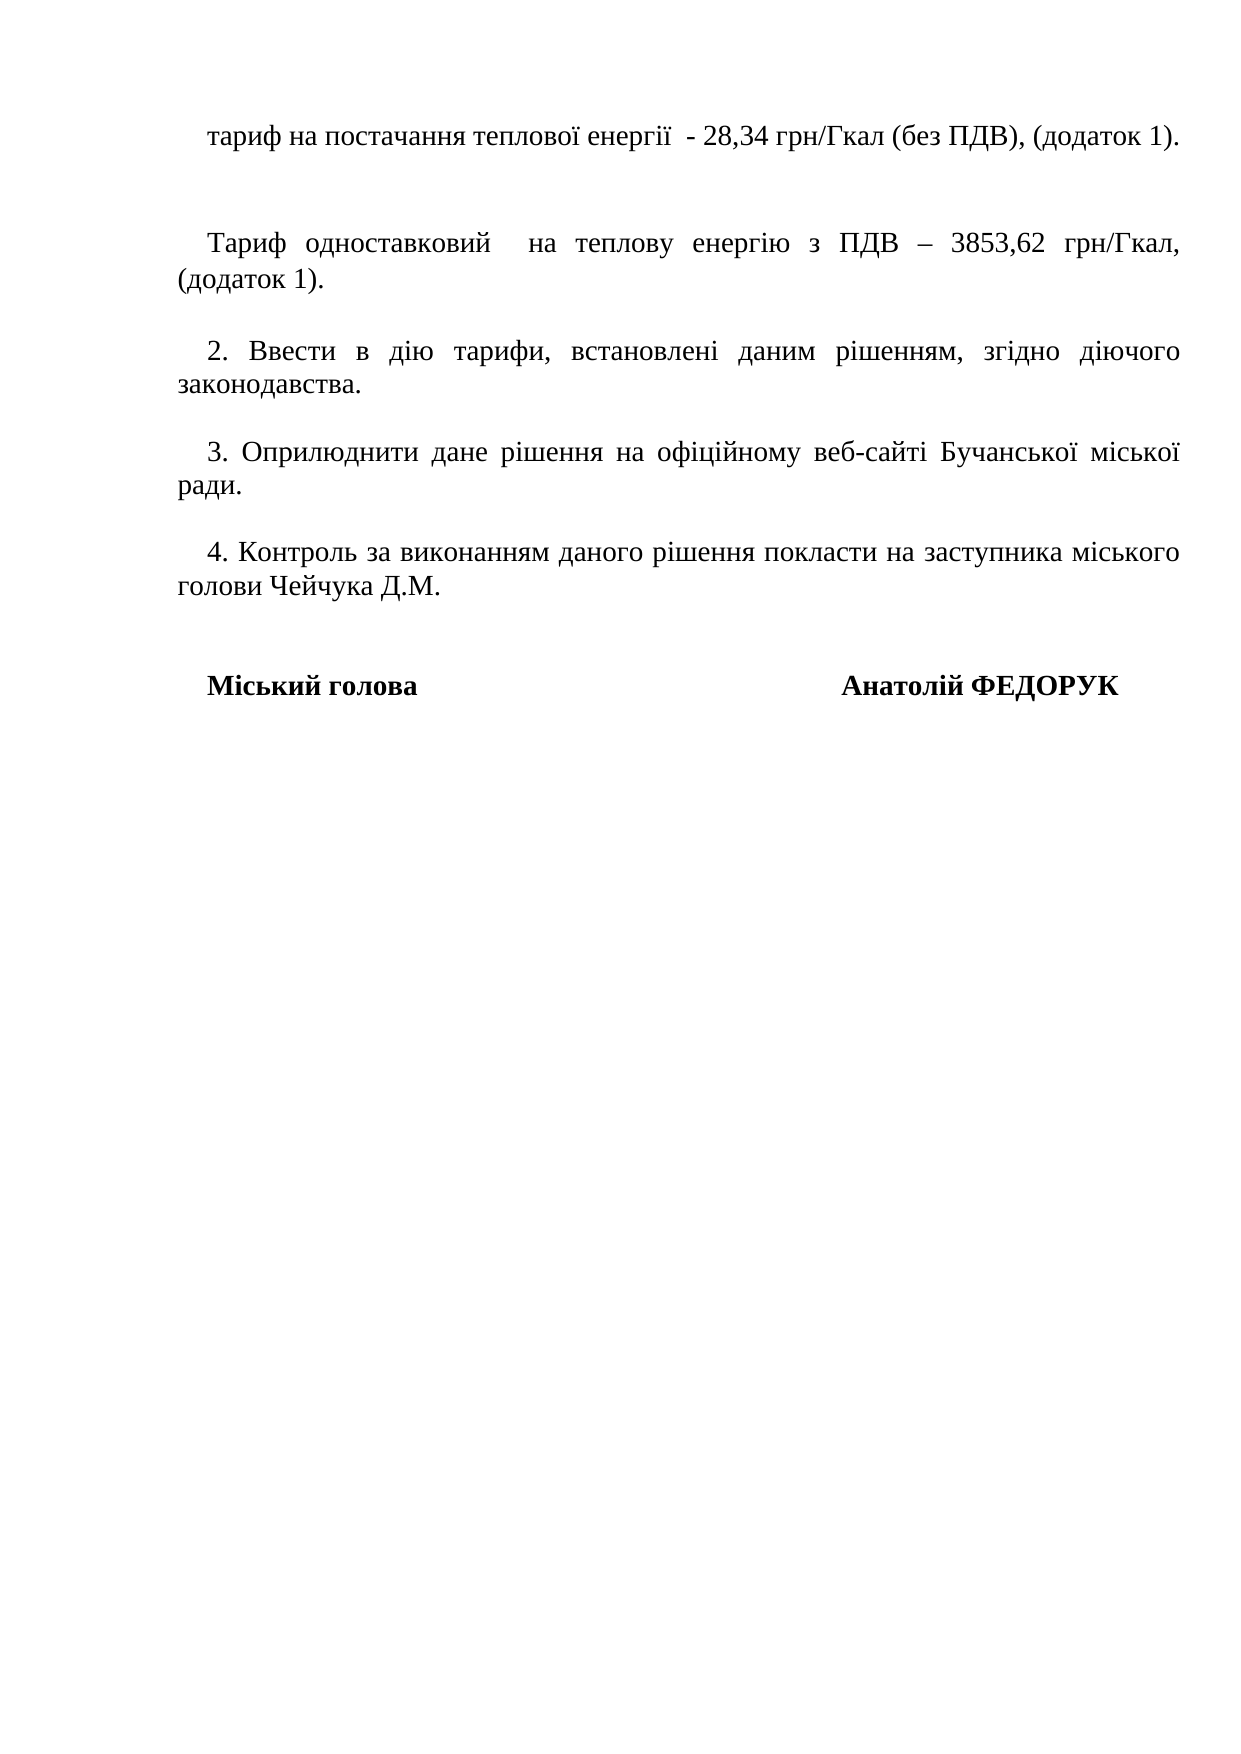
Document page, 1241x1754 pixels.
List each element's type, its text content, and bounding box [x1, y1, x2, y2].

text тариф на постачання теплової енергії - 28,34 грн/Гкал (без ПДВ), (додаток 1). [177, 118, 1181, 152]
text 3. Оприлюднити дане рішення на офіційному веб-сайті Бучанської міської ради. [177, 434, 1181, 501]
text Міський голова Анатолій ФЕДОРУК [177, 668, 1181, 702]
text 4. Контроль за виконанням даного рішення покласти на заступника міського голови Чейчука Д.М. [177, 534, 1181, 601]
text Тариф одноставковий на теплову енергію з ПДВ – 3853,62 грн/Гкал, (додаток 1). [177, 226, 1181, 295]
text 2. Ввести в дію тарифи, встановлені даним рішенням, згідно діючого законодавства. [177, 333, 1181, 400]
